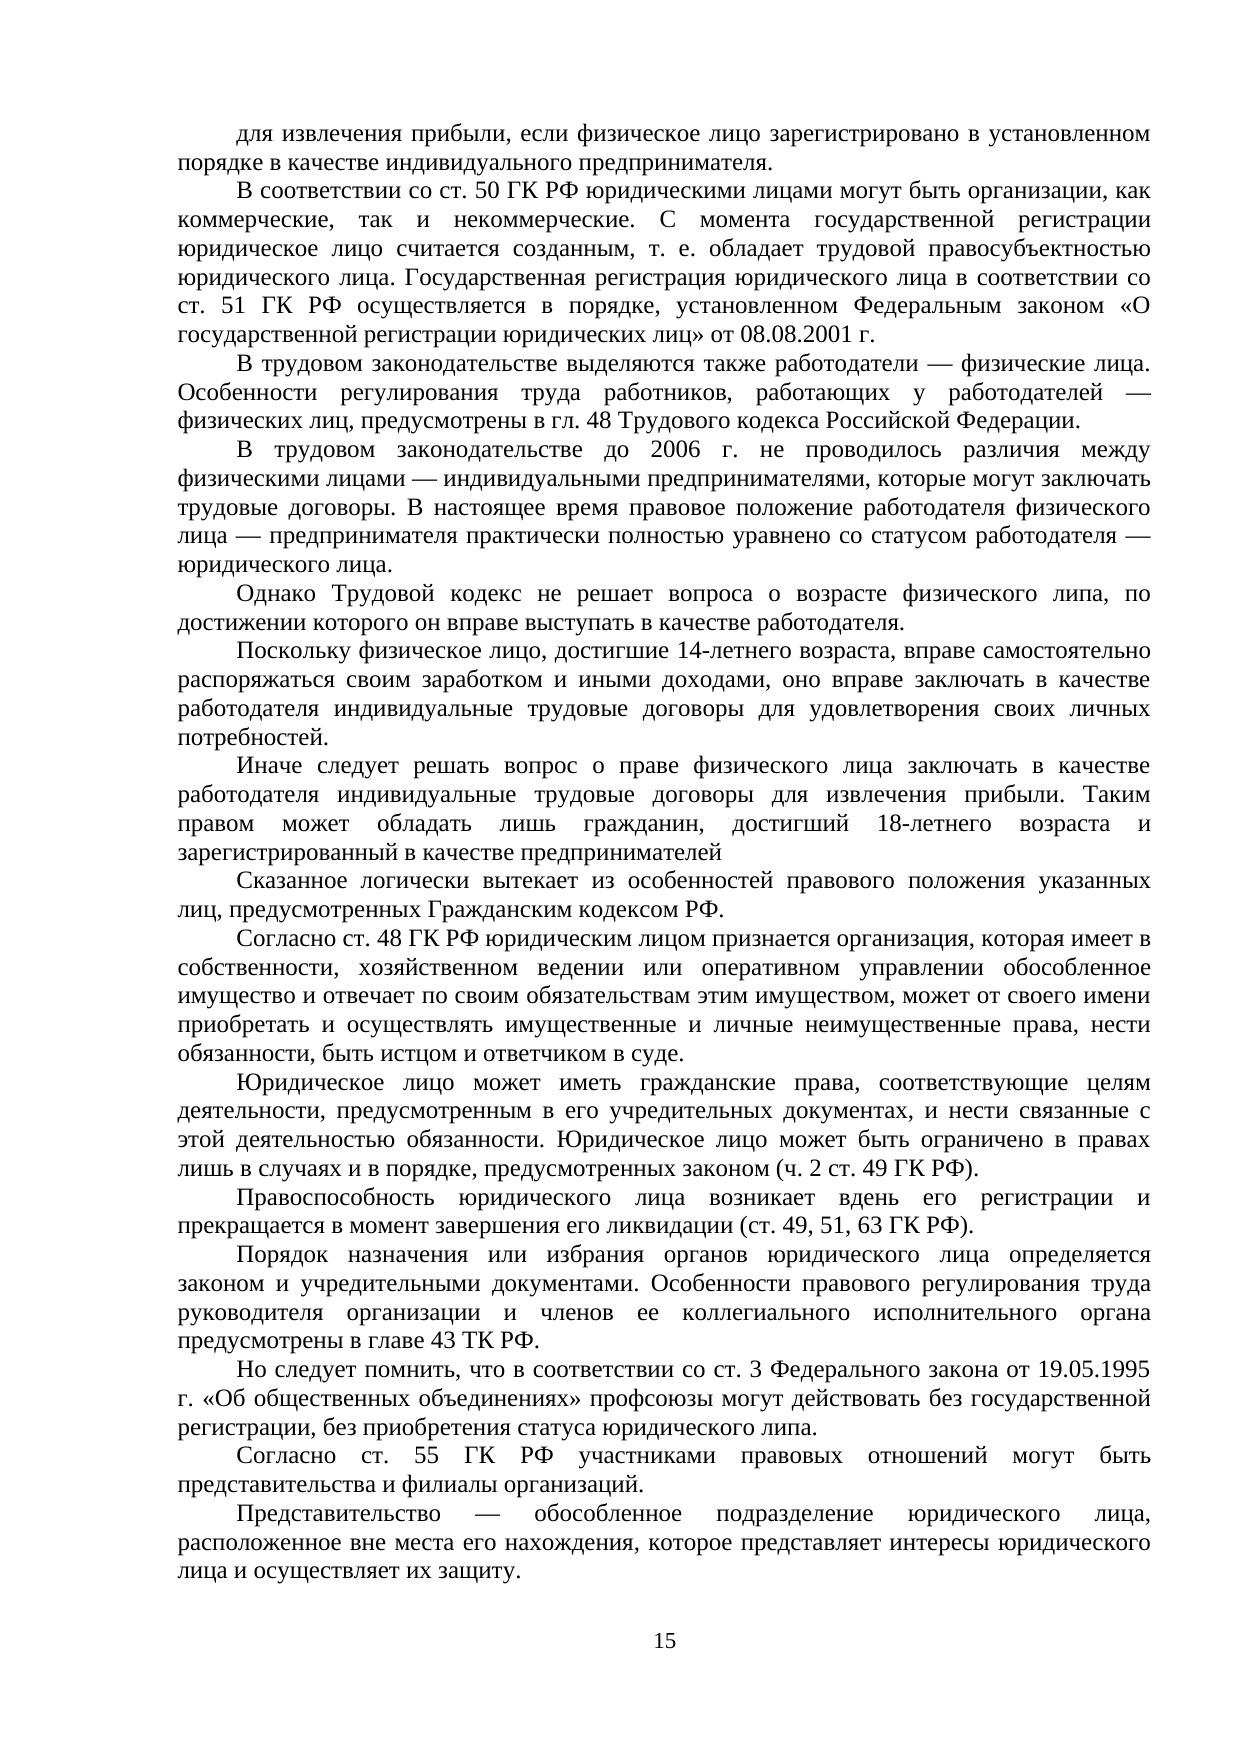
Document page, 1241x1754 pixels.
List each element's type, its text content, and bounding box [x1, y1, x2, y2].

text В трудовом законодательстве выделяются также работодатели — физические лица. Особенности регулирования труда работников, работающих у работодателей — физических лиц, предусмотрены в гл. 48 Трудового кодекса Российской Федерации. [177, 348, 1152, 434]
text Сказанное логически вытекает из особенностей правового положения указанных лиц, предусмотренных Гражданским кодексом РФ. [177, 866, 1152, 923]
text Порядок назначения или избрания органов юридического лица определяется законом и учредительными документами. Особенности правового регулирования труда руководителя организации и членов ее коллегиального исполнительного органа предусмотрены в главе 43 ТК РФ. [177, 1239, 1152, 1354]
text Правоспособность юридического лица возникает вдень его регистрации и прекращается в момент завершения его ликвидации (ст. 49, 51, 63 ГК РФ). [177, 1182, 1152, 1239]
text Представительство — обособленное подразделение юридического лица, расположенное вне места его нахождения, которое представляет интересы юридического лица и осуществляет их защиту. [177, 1498, 1152, 1584]
text Иначе следует решать вопрос о праве физического лица заключать в качестве работодателя индивидуальные трудовые договоры для извлечения прибыли. Таким правом может обладать лишь гражданин, достигший 18-летнего возраста и зарегистрированный в качестве предпринимателей [177, 751, 1152, 866]
text Поскольку физическое лицо, достигшие 14-летнего возраста, вправе самостоятельно распоряжаться своим заработком и иными доходами, оно вправе заключать в качестве работодателя индивидуальные трудовые договоры для удовлетворения своих личных потребностей. [177, 636, 1152, 751]
text В соответствии со ст. 50 ГК РФ юридическими лицами могут быть организации, как коммерческие, так и некоммерческие. С момента государственной регистрации юридическое лицо считается созданным, т. е. обладает трудовой правосубъектностью юридического лица. Государственная регистрация юридического лица в соответствии со ст. 51 ГК РФ осуществляется в порядке, установленном Федеральным законом «О государственной регистрации юридических лиц» от 08.08.2001 г. [177, 176, 1152, 348]
text Юридическое лицо может иметь гражданские права, соответствующие целям деятельности, предусмотренным в его учредительных документах, и нести связанные с этой деятельностью обязанности. Юридическое лицо может быть ограничено в правах лишь в случаях и в порядке, предусмотренных законом (ч. 2 ст. 49 ГК РФ). [177, 1067, 1152, 1182]
text Но следует помнить, что в соответствии со ст. 3 Федерального закона от 19.05.1995 г. «Об общественных объединениях» профсоюзы могут действовать без государственной регистрации, без приобретения статуса юридического липа. [177, 1354, 1152, 1441]
text Согласно ст. 48 ГК РФ юридическим лицом признается организация, которая имеет в собственности, хозяйственном ведении или оперативном управлении обособленное имущество и отвечает по своим обязательствам этим имуществом, может от своего имени приобретать и осуществлять имущественные и личные неимущественные права, нести обязанности, быть истцом и ответчиком в суде. [177, 923, 1152, 1067]
text В трудовом законодательстве до 2006 г. не проводилось различия между физическими лицами — индивидуальными предпринимателями, которые могут заключать трудовые договоры. В настоящее время правовое положение работодателя физического лица — предпринимателя практически полностью уравнено со статусом работодателя — юридического лица. [177, 434, 1152, 578]
text Однако Трудовой кодекс не решает вопроса о возрасте физического липа, по достижении которого он вправе выступать в качестве работодателя. [177, 578, 1152, 636]
text для извлечения прибыли, если физическое лицо зарегистрировано в установленном порядке в качестве индивидуального предпринимателя. [177, 118, 1152, 176]
text Согласно ст. 55 ГК РФ участниками правовых отношений могут быть представительства и филиалы организаций. [177, 1441, 1152, 1498]
